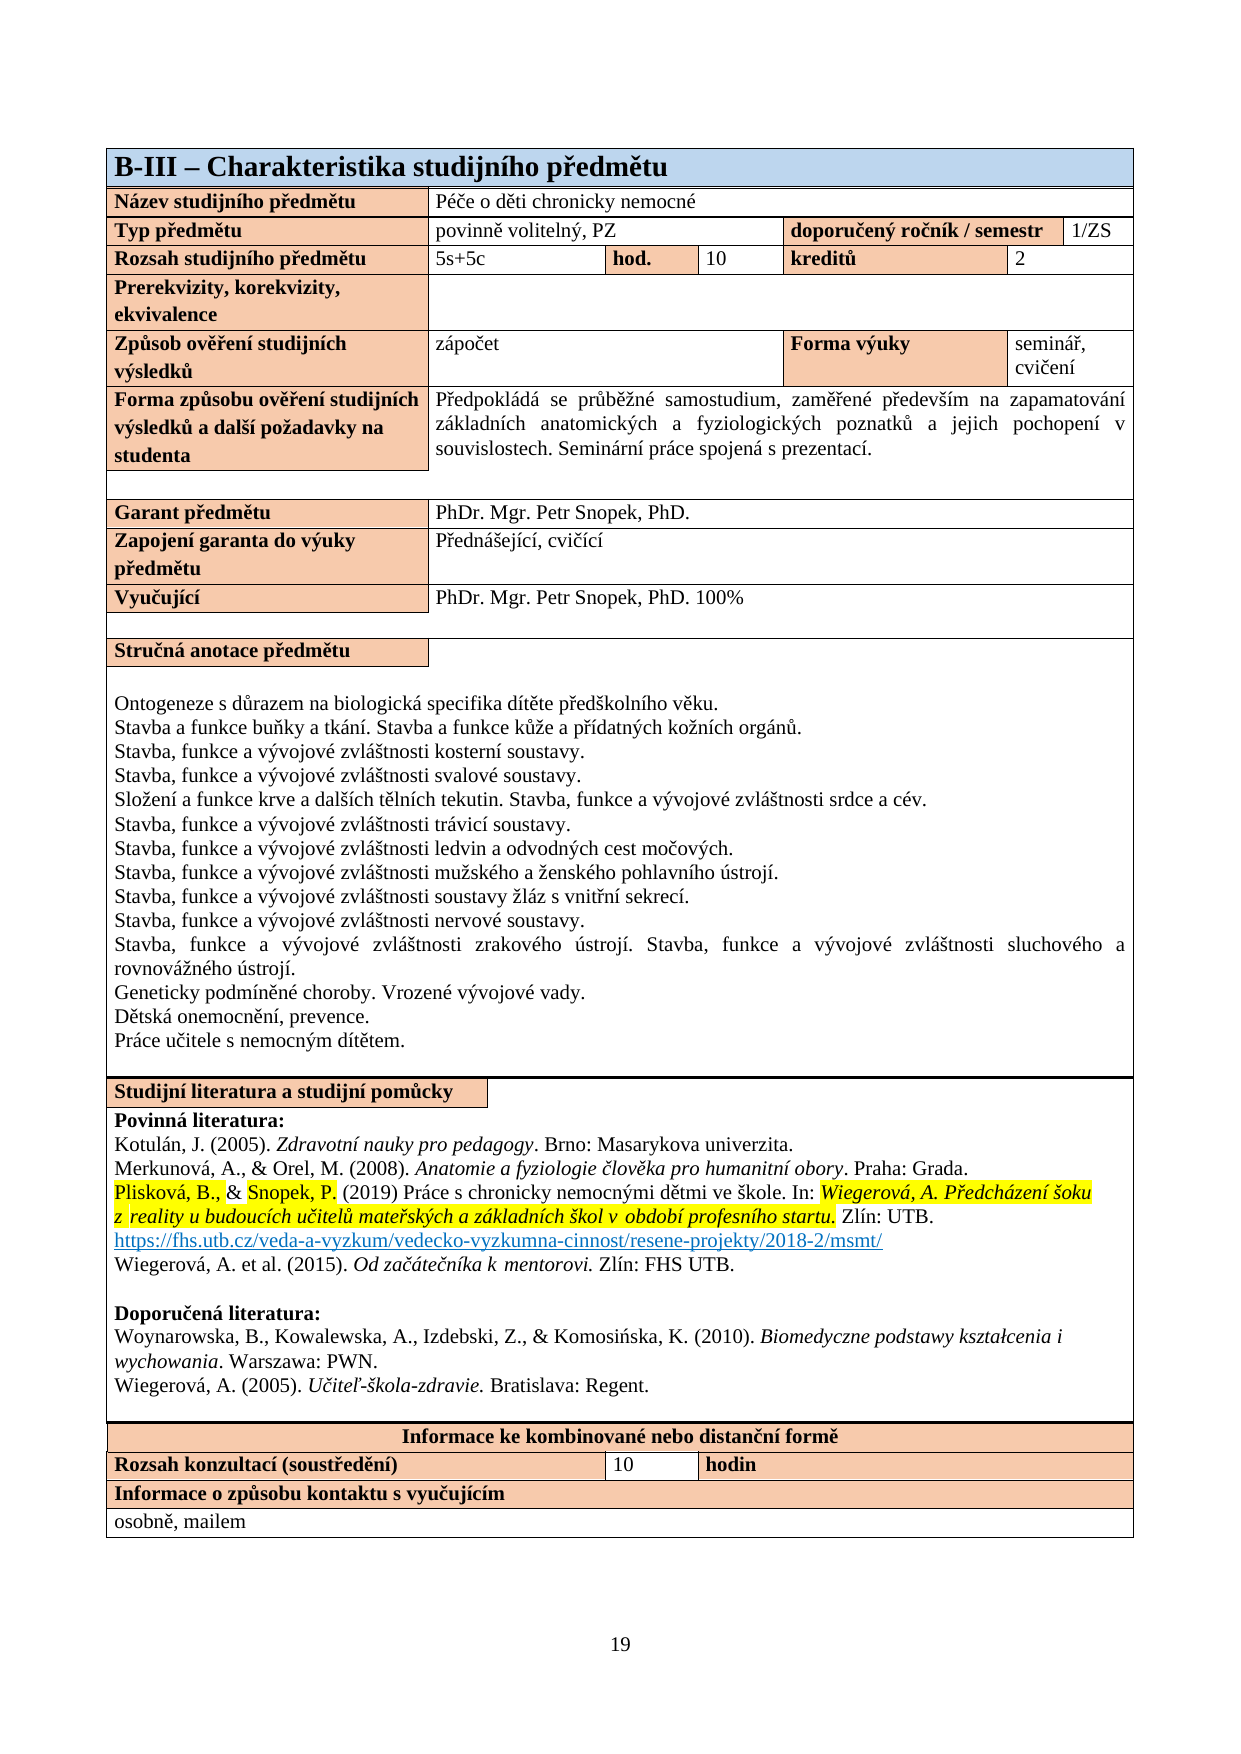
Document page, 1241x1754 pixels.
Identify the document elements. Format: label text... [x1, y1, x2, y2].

table_cell Předpokládá se průběžné samostudium, zaměřené především na zapamatování základních anatomických a fyziologických poznatků a jejich pochopení v souvislostech. Seminární práce spojená s prezentací. [429, 387, 1133, 470]
table_cell hodin [699, 1453, 1133, 1479]
table_cell Informace o způsobu kontaktu s vyučujícím [107, 1481, 1133, 1508]
table_cell hod. [606, 246, 698, 274]
table_cell Název studijního předmětu [107, 189, 428, 216]
table_cell [429, 639, 1133, 666]
table_cell Forma způsobu ověření studijních výsledků a další požadavky na studenta [107, 387, 428, 470]
table_cell [107, 612, 1133, 637]
table_cell povinně volitelný, PZ [429, 218, 783, 245]
table_cell osobně, mailem [107, 1509, 1133, 1537]
table_cell 5s+5c [429, 246, 605, 274]
table_cell Stručná anotace předmětu [107, 639, 428, 666]
table_cell Přednášející, cvičící [429, 529, 1133, 584]
table_cell seminář, cvičení [1008, 331, 1133, 386]
table_cell Vyučující [107, 585, 428, 612]
table_header B-III – Charakteristika studijního předmětu [107, 149, 1133, 186]
table_cell 10 [606, 1453, 698, 1479]
table_cell 2 [1008, 246, 1133, 274]
table_cell Ontogeneze s důrazem na biologická specifika dítěte předškolního věku. Stavba a funkce buňky a tkání. Stavba a funkce kůže a přídatných kožních orgánů. Stavba, funkce a vývojové zvláštnosti kosterní soustavy. Stavba, funkce a vývojové zvláštnosti svalové soustavy. Složení a funkce krve a dalších tělních tekutin. Stavba, funkce a vývojové zvláštnosti srdce a cév. Stavba, funkce a vývojové zvláštnosti trávicí soustavy. Stavba, funkce a vývojové zvláštnosti ledvin a odvodných cest močových. Stavba, funkce a vývojové zvláštnosti mužského a ženského pohlavního ústrojí. Stavba, funkce a vývojové zvláštnosti soustavy žláz s vnitřní sekrecí. Stavba, funkce a vývojové zvláštnosti nervové soustavy. Stavba, funkce a vývojové zvláštnosti zrakového ústrojí. Stavba, funkce a vývojové zvláštnosti sluchového a rovnovážného ústrojí. Geneticky podmíněné choroby. Vrozené vývojové vady. Dětská onemocnění, prevence. Práce učitele s nemocným dítětem. [107, 666, 1133, 1076]
table_cell Rozsah studijního předmětu [107, 246, 428, 274]
table_cell Zapojení garanta do výuky předmětu [107, 529, 428, 584]
table_cell zápočet [429, 331, 783, 386]
table_cell PhDr. Mgr. Petr Snopek, PhD. [429, 500, 1133, 527]
table_cell [107, 470, 1133, 499]
table_cell Péče o děti chronicky nemocné [429, 189, 1133, 216]
table_cell Studijní literatura a studijní pomůcky [107, 1079, 487, 1107]
table_cell doporučený ročník / semestr [784, 218, 1063, 245]
table_cell Typ předmětu [107, 218, 428, 245]
table_cell kreditů [784, 246, 1007, 274]
table_cell 1/ZS [1064, 218, 1133, 245]
table_cell Způsob ověření studijních výsledků [107, 331, 428, 386]
table_cell [488, 1079, 1133, 1107]
table_cell PhDr. Mgr. Petr Snopek, PhD. 100% [429, 585, 1133, 612]
table_cell 10 [699, 246, 783, 274]
table_cell Rozsah konzultací (soustředění) [107, 1453, 605, 1479]
table_cell Povinná literatura: Kotulán, J. (2005). Zdravotní nauky pro pedagogy. Brno: Masarykova univerzita. Merkunová, A., & Orel, M. (2008). Anatomie a fyziologie člověka pro humanitní obory. Praha: Grada. Plisková, B., & Snopek, P. (2019) Práce s chronicky nemocnými dětmi ve škole. In: Wiegerová, A. Předcházení šoku z reality u budoucích učitelů mateřských a základních škol v období profesního startu. Zlín: UTB. https://fhs.utb.cz/veda-a-vyzkum/vedecko-vyzkumna-cinnost/resene-projekty/2018-2/msmt/ Wiegerová, A. et al. (2015). Od začátečníka k mentorovi. Zlín: FHS UTB. Doporučená literatura: Woynarowska, B., Kowalewska, A., Izdebski, Z., & Komosińska, K. (2010). Biomedyczne podstawy kształcenia i wychowania. Warszawa: PWN. Wiegerová, A. (2005). Učiteľ-škola-zdravie. Bratislava: Regent. [107, 1107, 1133, 1421]
table_cell Prerekvizity, korekvizity, ekvivalence [107, 275, 428, 330]
table_cell Garant předmětu [107, 500, 428, 527]
table_cell Informace ke kombinované nebo distanční formě [108, 1424, 1133, 1451]
table_cell Forma výuky [784, 331, 1007, 386]
table_cell [429, 275, 1133, 330]
